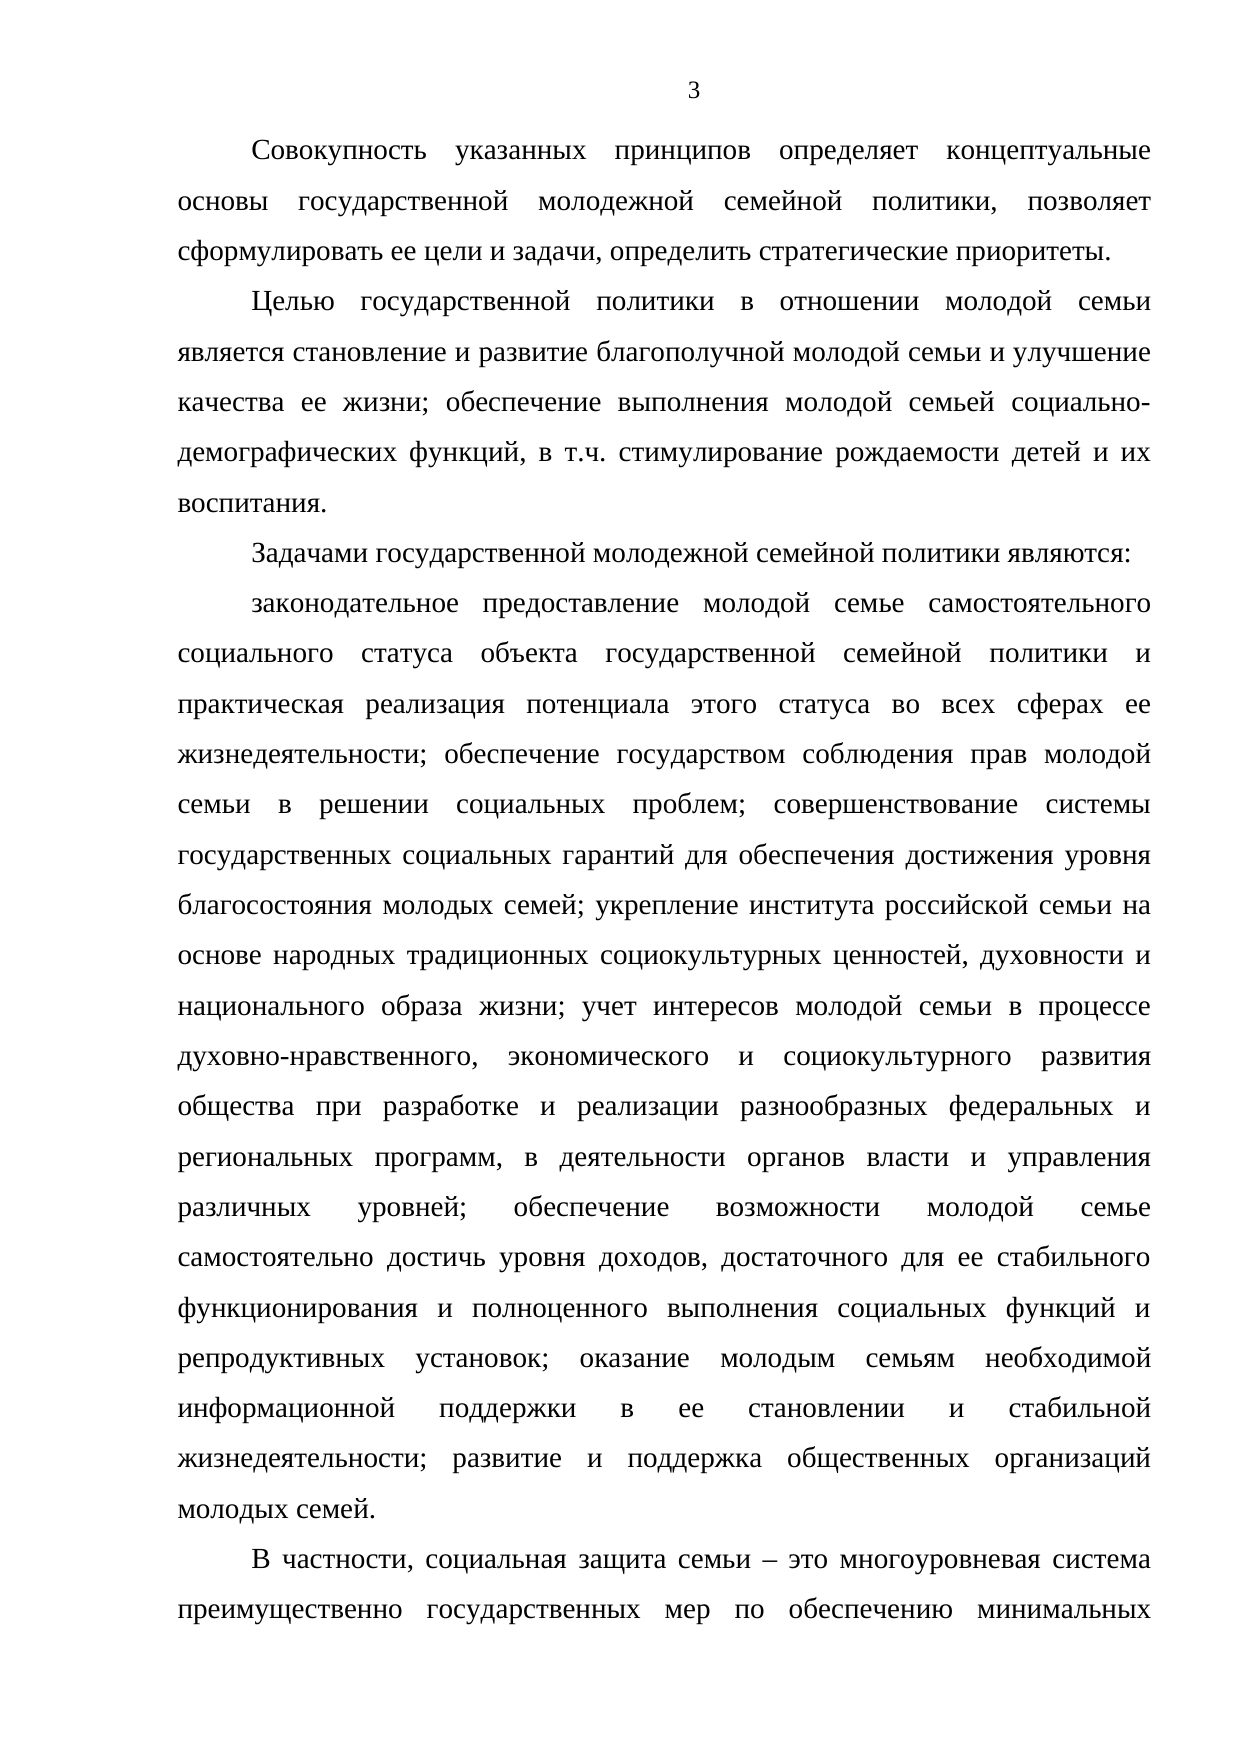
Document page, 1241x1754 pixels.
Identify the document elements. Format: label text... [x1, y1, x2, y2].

text Целью государственной политики в отношении молодой семьи является становление и развитие благополучной молодой семьи и улучшение качества ее жизни; обеспечение выполнения молодой семьей социально-демографических функций, в т.ч. стимулирование рождаемости детей и их воспитания. [177, 283, 1152, 518]
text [177, 1541, 1152, 1625]
text законодательное предоставление молодой семье самостоятельного социального статуса объекта государственной семейной политики и практическая реализация потенциала этого статуса во всех сферах ее жизнедеятельности; обеспечение государством соблюдения прав молодой семьи в решении социальных проблем; совершенствование системы государственных социальных гарантий для обеспечения достижения уровня благосостояния молодых семей; укрепление института российской семьи на основе народных традиционных социокультурных ценностей, духовности и национального образа жизни; учет интересов молодой семьи в процессе духовно-нравственного, экономического и социокультурного развития общества при разработке и реализации разнообразных федеральных и региональных программ, в деятельности органов власти и управления различных уровней; обеспечение возможности молодой семье самостоятельно достичь уровня доходов, достаточного для ее стабильного функционирования и полноценного выполнения социальных функций и репродуктивных установок; оказание молодым семьям необходимой информационной поддержки в ее становлении и стабильной жизнедеятельности; развитие и поддержка общественных организаций молодых семей. [177, 585, 1152, 1524]
text Задачами государственной молодежной семейной политики являются: [177, 535, 1152, 568]
text Совокупность указанных принципов определяет концептуальные основы государственной молодежной семейной политики, позволяет сформулировать ее цели и задачи, определить стратегические приоритеты. [177, 132, 1152, 267]
